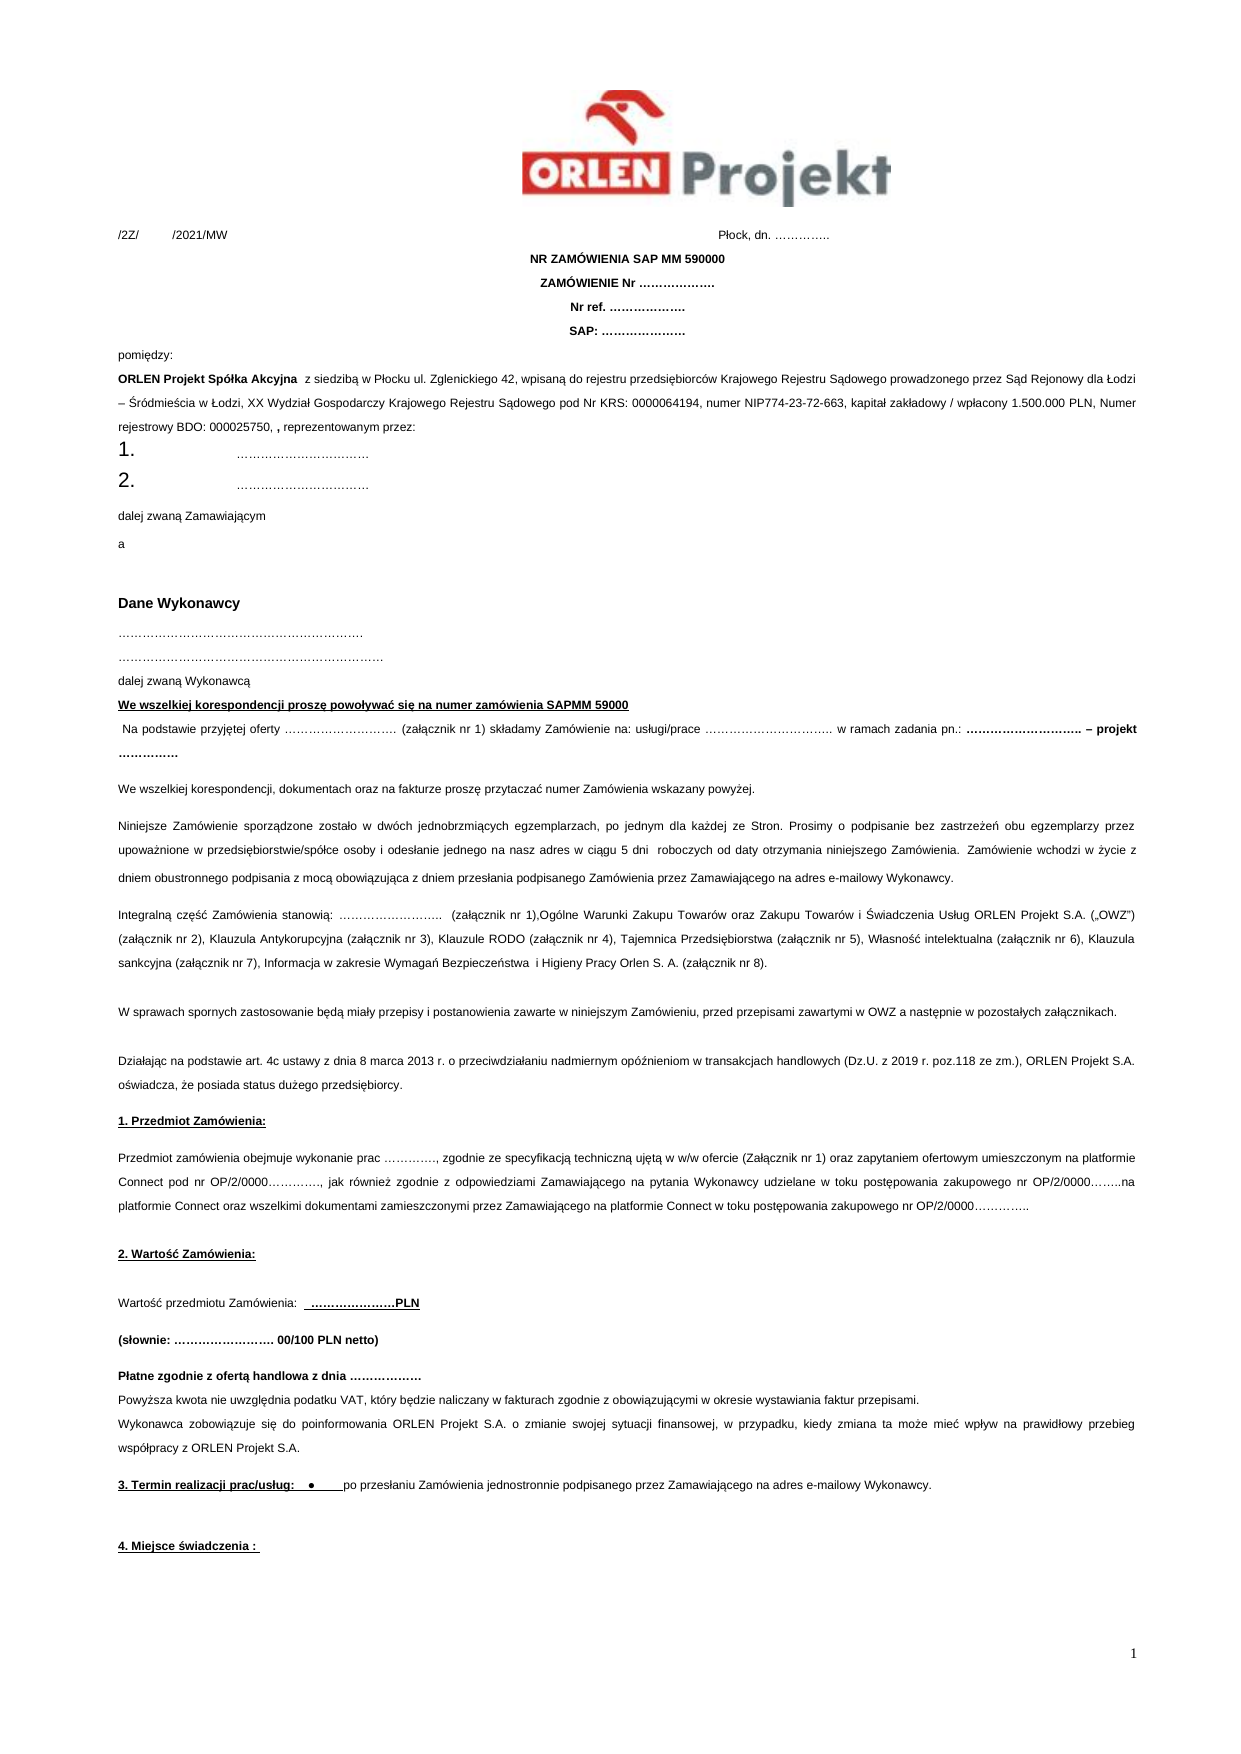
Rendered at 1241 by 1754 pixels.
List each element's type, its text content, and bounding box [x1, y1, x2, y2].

text Wartość przedmiotu Zamówienia: …………………PLN [118, 1286, 1137, 1310]
text (słownie: ……………………. 00/100 PLN netto) [118, 1323, 1137, 1347]
text ORLEN Projekt Spółka Akcyjna z siedzibą w Płocku ul. Zglenickiego 42, wpisaną do rejestru przedsiębiorców Krajowego Rejestru Sądowego prowadzonego przez Sąd Rejonowy dla Łodzi – Śródmieścia w Łodzi, XX Wydział Gospodarczy Krajowego Rejestru Sądowego pod Nr KRS: 0000064194, numer NIP774-23-72-663, kapitał zakładowy / wpłacony 1.500.000 PLN, Numer rejestrowy BDO: 000025750, , reprezentowanym przez: [118, 362, 1137, 433]
list …………………………… [118, 437, 1137, 461]
text 4. Miejsce świadczenia : [118, 1529, 1137, 1553]
text ………………………………………………………… [118, 640, 1137, 664]
text ZAMÓWIENIE Nr ………………. [118, 266, 1137, 290]
list …………………………… [118, 468, 1137, 492]
text 3. Termin realizacji prac/usług: ● po przesłaniu Zamówienia jednostronnie podpisanego przez Zamawiającego na adres e-mailowy Wykonawcy. [118, 1468, 1137, 1492]
text Nr ref. ………………. [118, 290, 1137, 314]
text Niniejsze Zamówienie sporządzone zostało w dwóch jednobrzmiących egzemplarzach, po jednym dla każdej ze Stron. Prosimy o podpisanie bez zastrzeżeń obu egzemplarzy przez upoważnione w przedsiębiorstwie/spółce osoby i odesłanie jednego na nasz adres w ciągu 5 dni roboczych od daty otrzymania niniejszego Zamówienia. Zamówienie wchodzi w życie z dniem obustronnego podpisania z mocą obowiązująca z dniem przesłania podpisanego Zamówienia przez Zamawiającego na adres e-mailowy Wykonawcy. [118, 809, 1137, 885]
text NR ZAMÓWIENIA SAP MM 590000 [118, 242, 1137, 266]
text Integralną część Zamówienia stanowią: …………………….. (załącznik nr 1),Ogólne Warunki Zakupu Towarów oraz Zakupu Towarów i Świadczenia Usług ORLEN Projekt S.A. („OWZ”) (załącznik nr 2), Klauzula Antykorupcyjna (załącznik nr 3), Klauzule RODO (załącznik nr 4), Tajemnica Przedsiębiorstwa (załącznik nr 5), Własność intelektualna (załącznik nr 6), Klauzula sankcyjna (załącznik nr 7), Informacja w zakresie Wymagań Bezpieczeństwa i Higieny Pracy Orlen S. A. (załącznik nr 8). [118, 898, 1137, 970]
text We wszelkiej korespondencji, dokumentach oraz na fakturze proszę przytaczać numer Zamówienia wskazany powyżej. [118, 772, 1137, 796]
text We wszelkiej korespondencji proszę powoływać się na numer zamówienia SAPMM 59000 [118, 688, 1137, 712]
text Na podstawie przyjętej oferty ………………………. (załącznik nr 1) składamy Zamówienie na: usługi/prace ………………………….. w ramach zadania pn.: ……………………….. – projekt …………… [118, 712, 1137, 760]
text 2. Wartość Zamówienia: [118, 1237, 1137, 1261]
text dalej zwaną Zamawiającym [118, 499, 1137, 523]
text dalej zwaną Wykonawcą [118, 664, 1137, 688]
text SAP: ………………… [118, 314, 1137, 338]
text ……………………………………………………. [118, 616, 1137, 640]
text Przedmiot zamówienia obejmuje wykonanie prac …………., zgodnie ze specyfikacją techniczną ujętą w w/w ofercie (Załącznik nr 1) oraz zapytaniem ofertowym umieszczonym na platformie Connect pod nr OP/2/0000…………., jak również zgodnie z odpowiedziami Zamawiającego na pytania Wykonawcy udzielane w toku postępowania zakupowego nr OP/2/0000……..na platformie Connect oraz wszelkimi dokumentami zamieszczonymi przez Zamawiającego na platformie Connect w toku postępowania zakupowego nr OP/2/0000………….. [118, 1141, 1137, 1212]
text /2Z/ /2021/MW Płock, dn. ………….. [118, 218, 1137, 242]
text Dane Wykonawcy [118, 583, 1137, 612]
text Wykonawca zobowiązuje się do poinformowania ORLEN Projekt S.A. o zmianie swojej sytuacji finansowej, w przypadku, kiedy zmiana ta może mieć wpływ na prawidłowy przebieg współpracy z ORLEN Projekt S.A. [118, 1407, 1137, 1455]
text 1. Przedmiot Zamówienia: [118, 1104, 1137, 1128]
text Płatne zgodnie z ofertą handlowa z dnia ……………… [118, 1359, 1137, 1383]
text Działając na podstawie art. 4c ustawy z dnia 8 marca 2013 r. o przeciwdziałaniu nadmiernym opóźnieniom w transakcjach handlowych (Dz.U. z 2019 r. poz.118 ze zm.), ORLEN Projekt S.A. oświadcza, że posiada status dużego przedsiębiorcy. [118, 1044, 1137, 1092]
picture [522, 90, 891, 207]
text W sprawach spornych zastosowanie będą miały przepisy i postanowienia zawarte w niniejszym Zamówieniu, przed przepisami zawartymi w OWZ a następnie w pozostałych załącznikach. [118, 995, 1137, 1019]
text pomiędzy: [118, 338, 1137, 362]
text a [118, 527, 1137, 551]
text Powyższa kwota nie uwzględnia podatku VAT, który będzie naliczany w fakturach zgodnie z obowiązującymi w okresie wystawiania faktur przepisami. [118, 1383, 1137, 1407]
